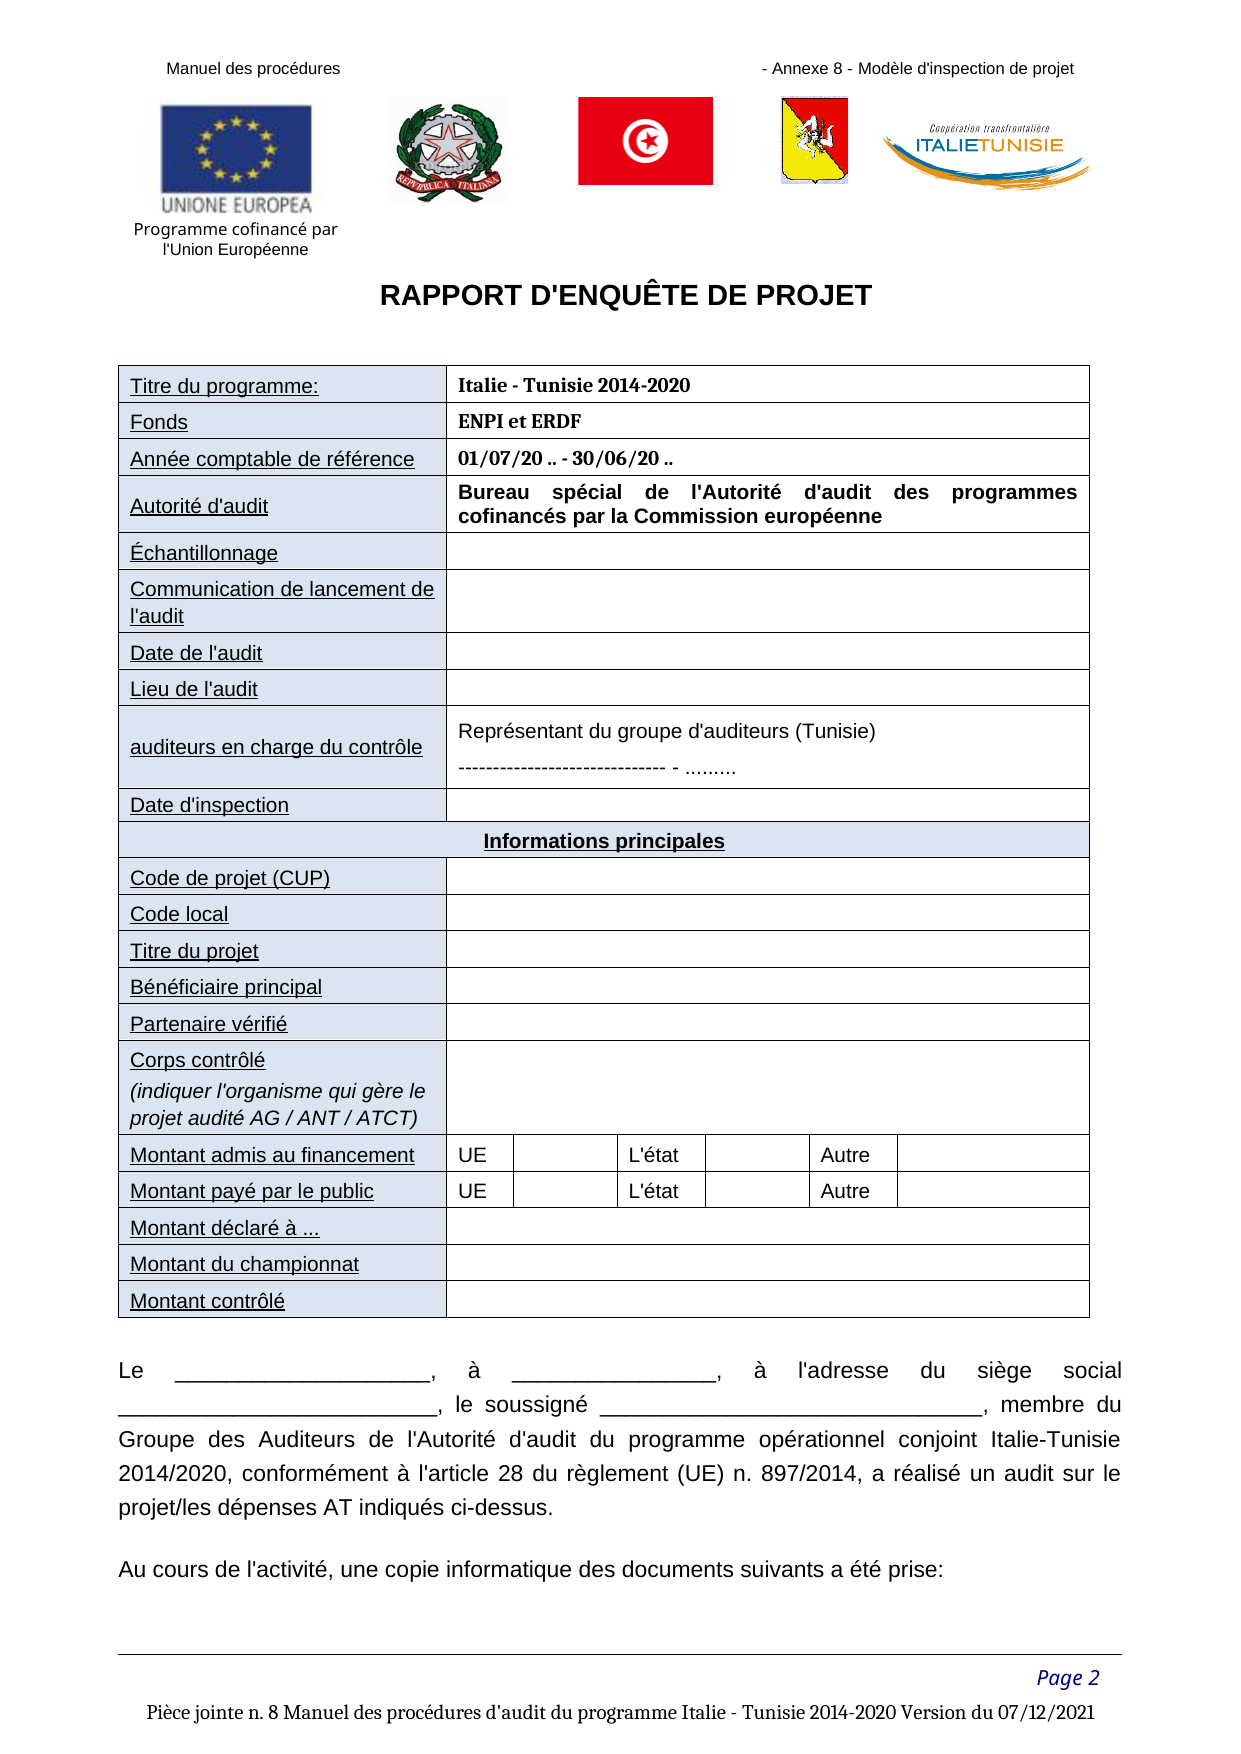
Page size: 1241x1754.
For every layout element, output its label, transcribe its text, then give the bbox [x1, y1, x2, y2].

picture [780, 96, 849, 184]
table_cell Montant payé par le public [119, 1172, 446, 1207]
table_cell Partenaire vérifié [119, 1004, 446, 1039]
table_cell [514, 1172, 617, 1207]
text RAPPORT D'ENQUÊTE DE PROJET [118, 278, 1134, 312]
table_cell Code de projet (CUP) [119, 858, 446, 894]
table_header Italie - Tunisie 2014-2020 [447, 366, 1089, 402]
picture [874, 97, 1102, 212]
table_cell Date de l'audit [119, 633, 446, 668]
table_cell [447, 789, 1089, 821]
table_cell Montant du championnat [119, 1245, 446, 1280]
table_cell Date d'inspection [119, 789, 446, 821]
table_cell Corps contrôlé (indiquer l'organisme qui gère le projet audité AG / ANT / ATCT) [119, 1041, 446, 1134]
table_cell Bénéficiaire principal [119, 968, 446, 1003]
table_cell [447, 533, 1089, 568]
table_cell [898, 1172, 1089, 1207]
table_cell Année comptable de référence [119, 439, 446, 475]
table_cell UE [447, 1172, 513, 1207]
table_cell Fonds [119, 403, 446, 438]
table_cell 01/07/20 .. - 30/06/20 .. [447, 439, 1089, 475]
table_cell [447, 931, 1089, 967]
table_cell [706, 1172, 809, 1207]
table_cell Bureau spécial de l'Autorité d'audit des programmes cofinancés par la Commission européenne [447, 476, 1089, 532]
table_cell Représentant du groupe d'auditeurs (Tunisie) ------------------------------ - ......... [447, 706, 1089, 787]
table_cell Titre du projet [119, 931, 446, 967]
table_cell Échantillonnage [119, 533, 446, 568]
table_cell [447, 968, 1089, 1003]
table_cell [898, 1135, 1089, 1171]
table_cell UE [447, 1135, 513, 1171]
table_cell [447, 1281, 1089, 1317]
table_cell Autorité d'audit [119, 476, 446, 532]
table_cell [514, 1135, 617, 1171]
table_cell Lieu de l'audit [119, 670, 446, 705]
table_cell ENPI et ERDF [447, 403, 1089, 438]
text Au cours de l'activité, une copie informatique des documents suivants a été prise: [118, 1555, 1122, 1582]
table_cell L'état [618, 1135, 705, 1171]
picture [578, 97, 713, 185]
table_cell [447, 570, 1089, 632]
table_cell auditeurs en charge du contrôle [119, 706, 446, 787]
table_cell [447, 670, 1089, 705]
table_cell [447, 1245, 1089, 1280]
table_cell Montant contrôlé [119, 1281, 446, 1317]
table_cell [447, 895, 1089, 930]
table_cell [706, 1135, 809, 1171]
text Le ____________________, à ________________, à l'adresse du siège social _________________________, le soussigné ______________________________, membre du Groupe des Auditeurs de l'Autorité d'audit du programme opérationnel conjoint Italie-Tunisie 2014/2020, conformément à l'article 28 du règlement (UE) n. 897/2014, a réalisé un audit sur le projet/les dépenses AT indiqués ci-dessus. [118, 1357, 1122, 1520]
table_cell [447, 1004, 1089, 1039]
table_cell Informations principales [119, 822, 1089, 857]
table_cell [447, 1041, 1089, 1134]
table_cell [447, 633, 1089, 668]
table_cell Autre [810, 1172, 897, 1207]
table_cell [447, 1208, 1089, 1244]
picture [144, 97, 327, 218]
picture [388, 97, 509, 203]
table_cell Autre [810, 1135, 897, 1171]
table_cell [447, 858, 1089, 894]
table_cell Code local [119, 895, 446, 930]
table_cell Montant admis au financement [119, 1135, 446, 1171]
table_header Titre du programme: [119, 366, 446, 402]
table_cell Montant déclaré à ... [119, 1208, 446, 1244]
table_cell Communication de lancement de l'audit [119, 570, 446, 632]
table_cell L'état [618, 1172, 705, 1207]
